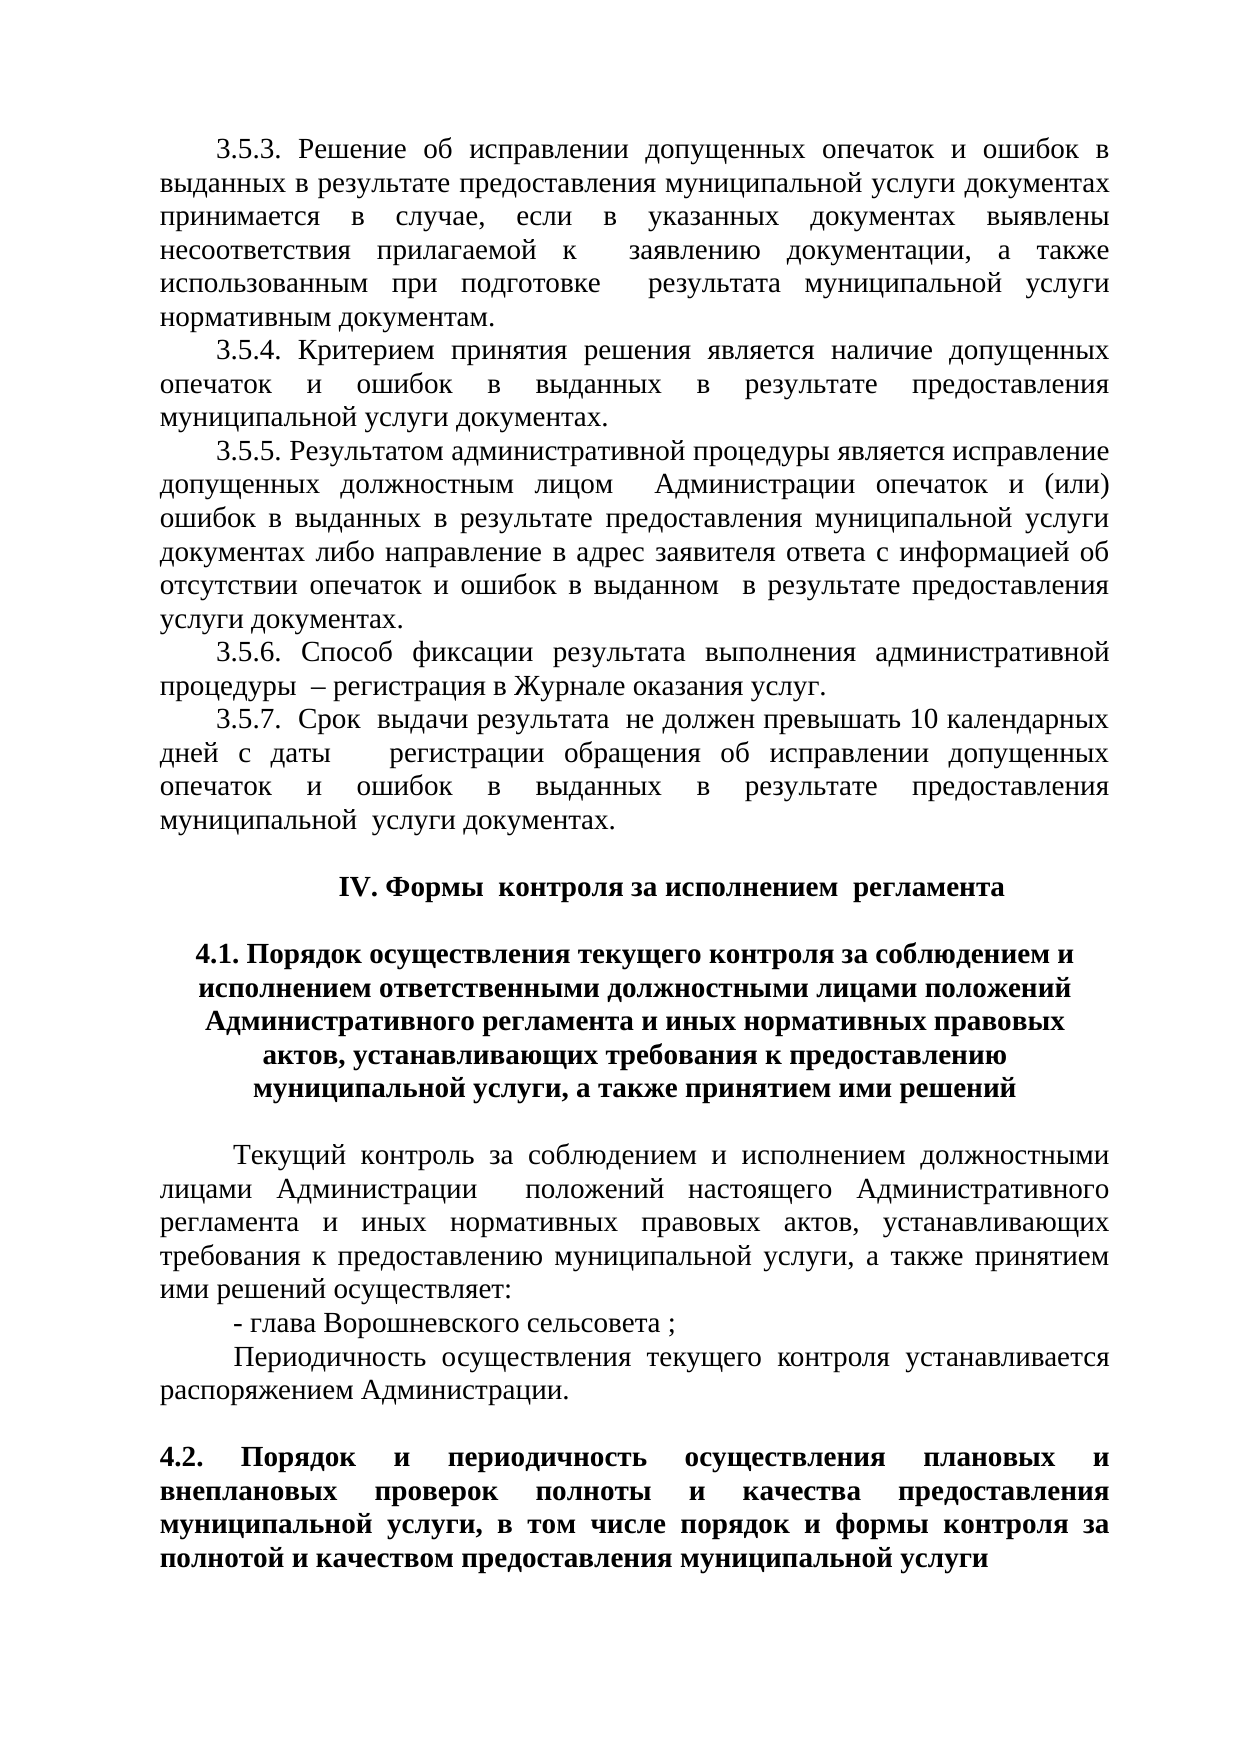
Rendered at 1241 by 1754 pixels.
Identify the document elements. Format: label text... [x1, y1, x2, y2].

text 3.5.7. Срок выдачи результата не должен превышать 10 календарных дней с даты регистрации обращения об исправлении допущенных опечаток и ошибок в выданных в результате предоставления муниципальной услуги документах. [159, 701, 1110, 836]
text 3.5.3. Решение об исправлении допущенных опечаток и ошибок в выданных в результате предоставления муниципальной услуги документах принимается в случае, если в указанных документах выявлены несоответствия прилагаемой к заявлению документации, а также использованным при подготовке результата муниципальной услуги нормативным документам. [159, 131, 1110, 332]
text Текущий контроль за соблюдением и исполнением должностными лицами Администрации положений настоящего Административного регламента и иных нормативных правовых актов, устанавливающих требования к предоставлению муниципальной услуги, а также принятием ими решений осуществляет: [159, 1137, 1110, 1305]
text 4.1. Порядок осуществления текущего контроля за соблюдением и исполнением ответственными должностными лицами положений Административного регламента и иных нормативных правовых актов, устанавливающих требования к предоставлению муниципальной услуги, а также принятием ими решений [159, 936, 1110, 1104]
text - глава Ворошневского сельсовета ; [159, 1305, 1110, 1339]
text 3.5.5. Результатом административной процедуры является исправление допущенных должностным лицом Администрации опечаток и (или) ошибок в выданных в результате предоставления муниципальной услуги документах либо направление в адрес заявителя ответа с информацией об отсутствии опечаток и ошибок в выданном в результате предоставления услуги документах. [159, 433, 1110, 634]
text 4.2. Порядок и периодичность осуществления плановых и внеплановых проверок полноты и качества предоставления муниципальной услуги, в том числе порядок и формы контроля за полнотой и качеством предоставления муниципальной услуги [159, 1439, 1110, 1573]
text IV. Формы контроля за исполнением регламента [159, 869, 1110, 903]
text 3.5.6. Способ фиксации результата выполнения административной процедуры – регистрация в Журнале оказания услуг. [159, 634, 1110, 701]
text 3.5.4. Критерием принятия решения является наличие допущенных опечаток и ошибок в выданных в результате предоставления муниципальной услуги документах. [159, 332, 1110, 433]
text Периодичность осуществления текущего контроля устанавливается распоряжением Администрации. [159, 1339, 1110, 1406]
